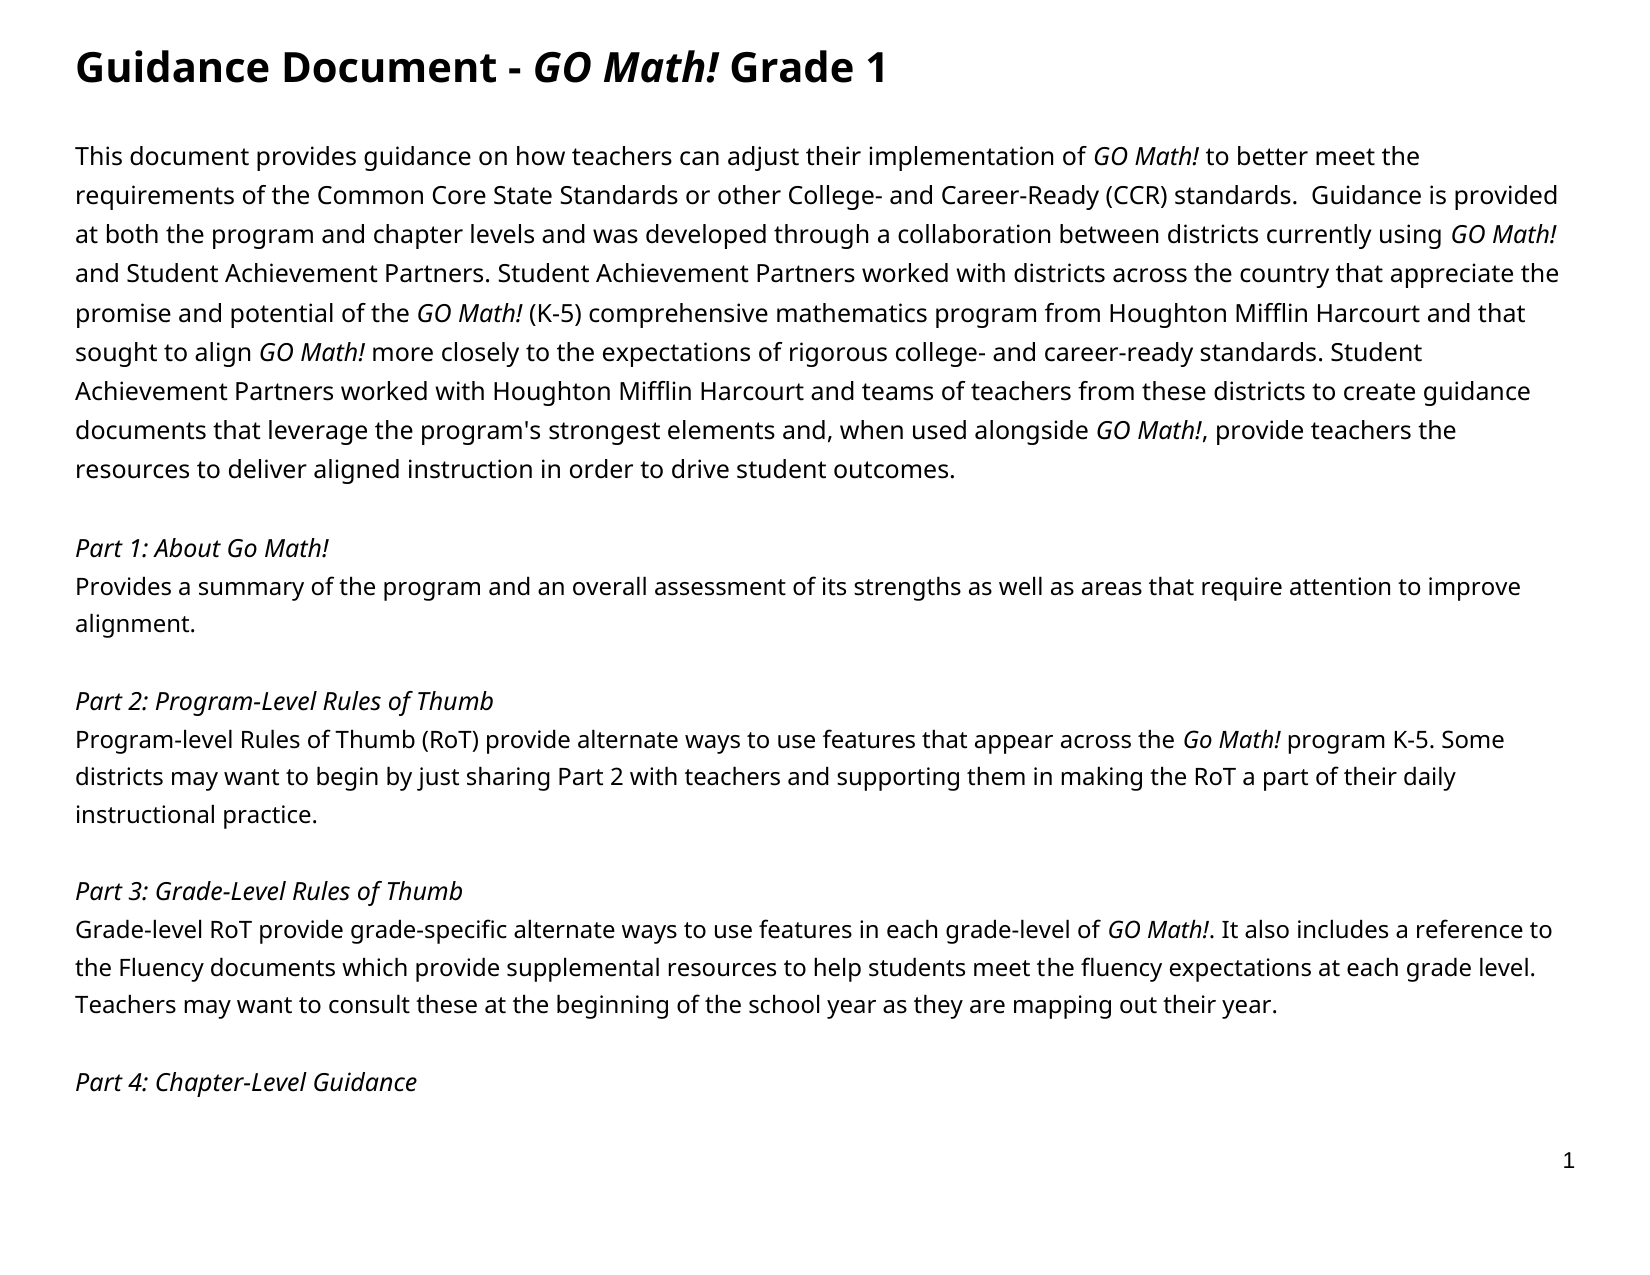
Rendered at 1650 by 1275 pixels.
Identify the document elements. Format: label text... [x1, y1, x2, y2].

text Part 1: About Go Math! [75, 530, 1575, 564]
text Provides a summary of the program and an overall assessment of its strengths as well as areas that require attention to improve alignment. [75, 569, 1575, 639]
text Program-level Rules of Thumb (RoT) provide alternate ways to use features that appear across the Go Math! program K-5. Some districts may want to begin by just sharing Part 2 with teachers and supporting them in making the RoT a part of their daily instructional practice. [75, 723, 1575, 830]
text Guidance Document - GO Math! Grade 1 [75, 37, 1575, 94]
text Part 3: Grade-Level Rules of Thumb [75, 874, 1575, 908]
text Part 2: Program-Level Rules of Thumb [75, 683, 1575, 717]
text Grade-level RoT provide grade-specific alternate ways to use features in each grade-level of GO Math!. It also includes a reference to the Fluency documents which provide supplemental resources to help students meet the fluency expectations at each grade level. Teachers may want to consult these at the beginning of the school year as they are mapping out their year. [75, 913, 1575, 1021]
text Part 4: Chapter-Level Guidance [75, 1064, 1575, 1098]
text This document provides guidance on how teachers can adjust their implementation of GO Math! to better meet the requirements of the Common Core State Standards or other College- and Career-Ready (CCR) standards. Guidance is provided at both the program and chapter levels and was developed through a collaboration between districts currently using GO Math! and Student Achievement Partners. Student Achievement Partners worked with districts across the country that appreciate the promise and potential of the GO Math! (K-5) comprehensive mathematics program from Houghton Mifflin Harcourt and that sought to align GO Math! more closely to the expectations of rigorous college- and career-ready standards. Student Achievement Partners worked with Houghton Mifflin Harcourt and teams of teachers from these districts to create guidance documents that leverage the program's strongest elements and, when used alongside GO Math!, provide teachers the resources to deliver aligned instruction in order to drive student outcomes. [75, 139, 1575, 486]
